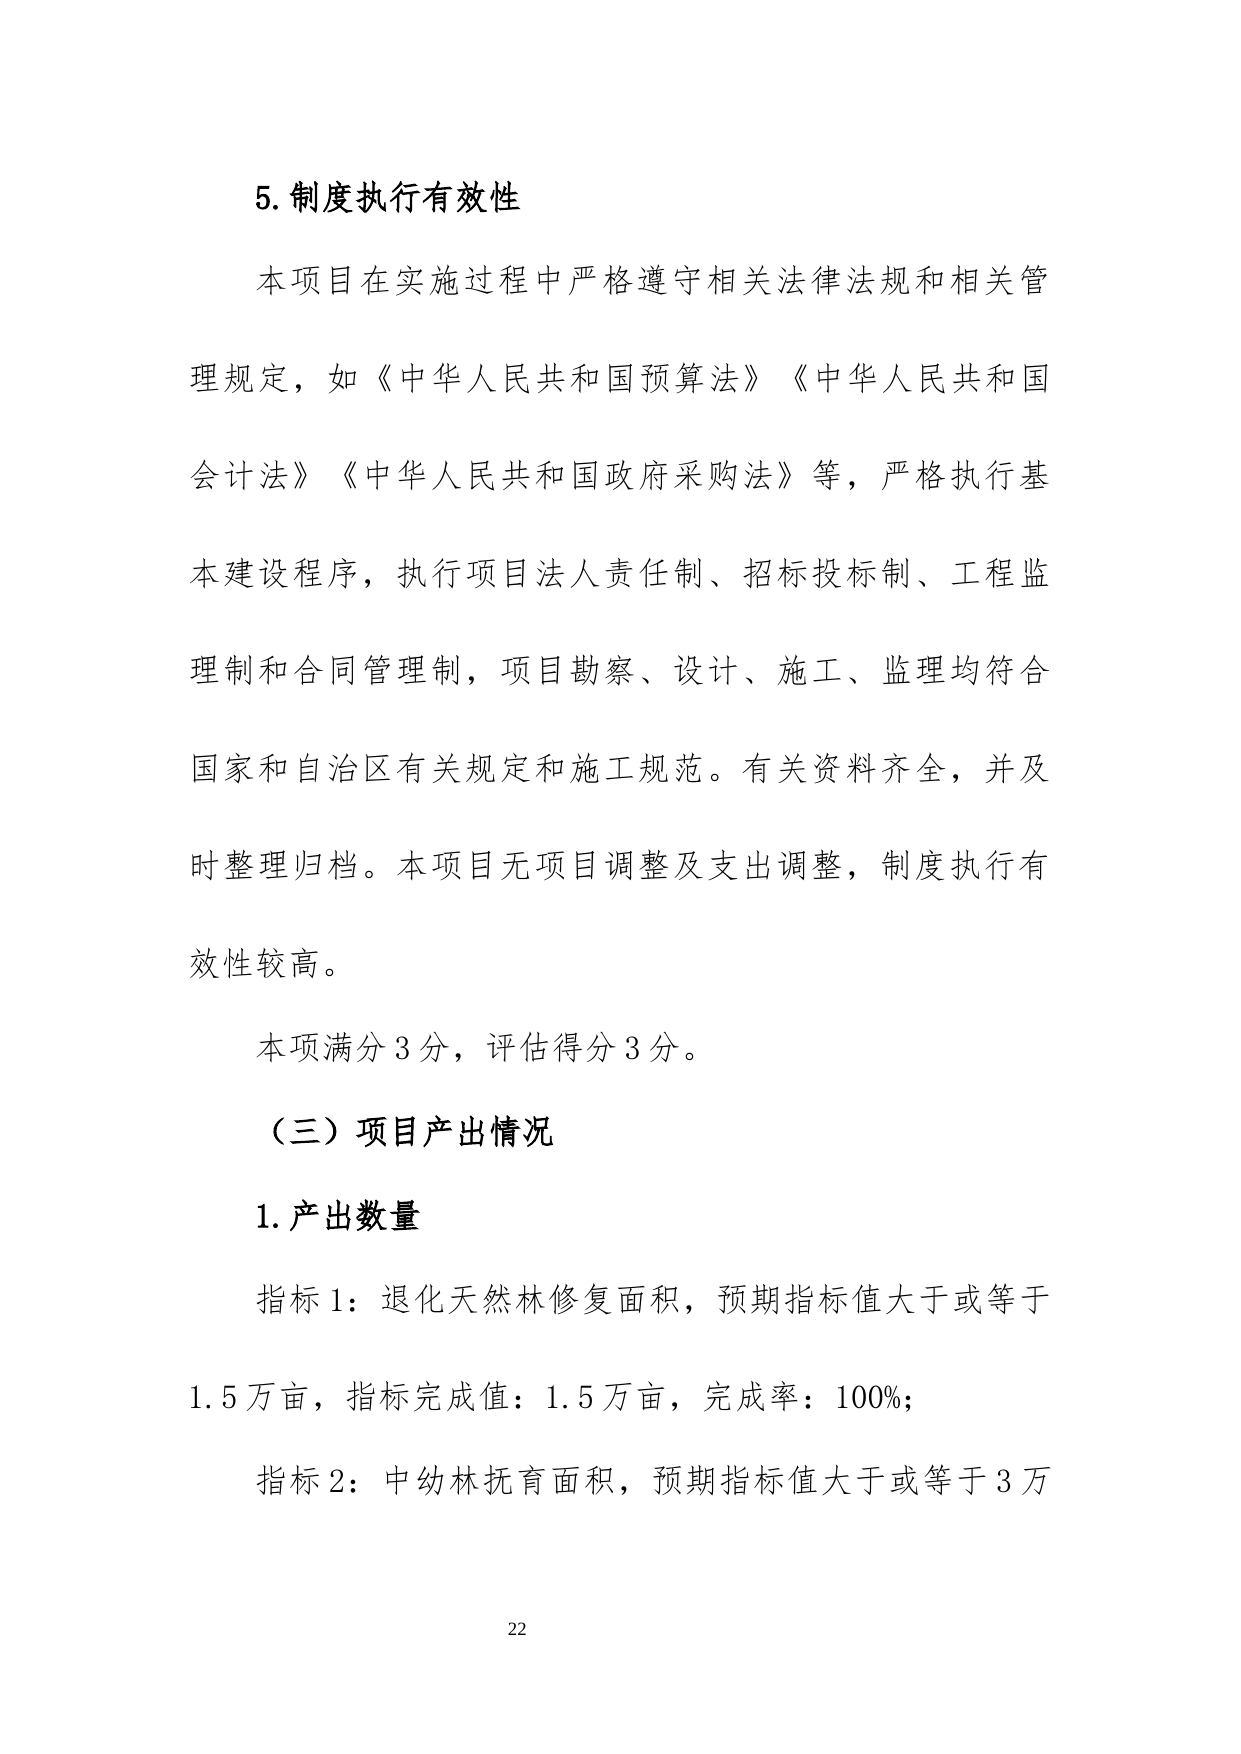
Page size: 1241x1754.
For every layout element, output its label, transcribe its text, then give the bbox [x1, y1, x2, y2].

text 指标1：退化天然林修复面积，预期指标值大于或等于1.5万亩，指标完成值：1.5万亩，完成率：100%； [187, 1264, 1053, 1427]
text 1.产出数量 [187, 1180, 1053, 1245]
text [187, 1446, 1053, 1511]
text 本项满分3分，评估得分3分。 [187, 1012, 1053, 1077]
text 本项目在实施过程中严格遵守相关法律法规和相关管理规定，如《中华人民共和国预算法》《中华人民共和国会计法》《中华人民共和国政府采购法》等，严格执行基本建设程序，执行项目法人责任制、招标投标制、工程监理制和合同管理制，项目勘察、设计、施工、监理均符合国家和自治区有关规定和施工规范。有关资料齐全，并及时整理归档。本项目无项目调整及支出调整，制度执行有效性较高。 [187, 246, 1053, 993]
subtitle （三）项目产出情况 [187, 1096, 1053, 1161]
text 5.制度执行有效性 [187, 162, 1053, 227]
